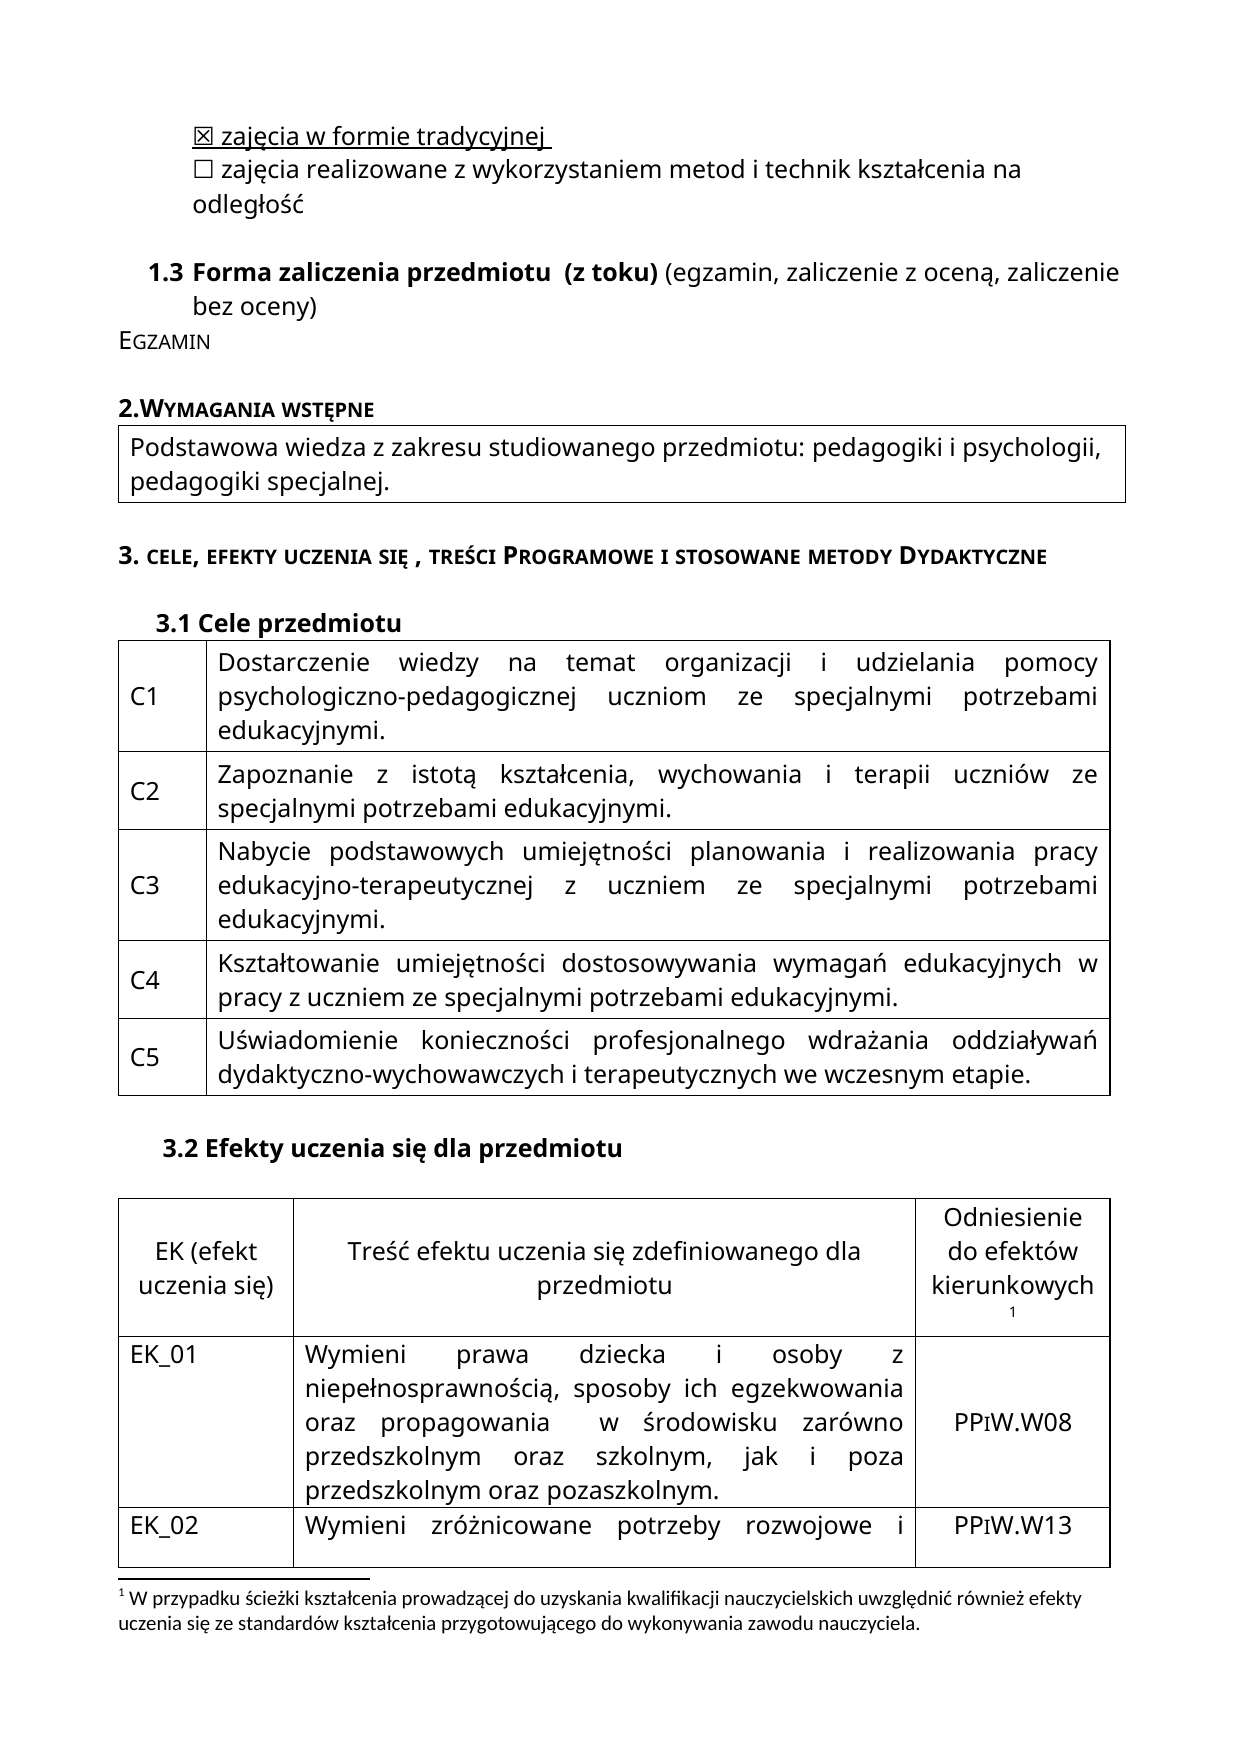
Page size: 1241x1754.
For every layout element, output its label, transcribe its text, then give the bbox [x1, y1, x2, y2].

table_cell Kształtowanie umiejętności dostosowywania wymagań edukacyjnych w pracy z uczniem ze specjalnymi potrzebami edukacyjnymi. [207, 941, 1109, 1018]
text ☒ zajęcia w formie tradycyjnej [192, 118, 1122, 152]
table_cell EK_01 [119, 1337, 293, 1507]
table_cell PPiW.W13 [916, 1508, 1109, 1567]
text 3.1 Cele przedmiotu [156, 605, 1122, 639]
text ☐ zajęcia realizowane z wykorzystaniem metod i technik kształcenia na odległość [192, 152, 1122, 220]
table_header Odniesienie do efektów kierunkowych [916, 1199, 1109, 1336]
table_header Podstawowa wiedza z zakresu studiowanego przedmiotu: pedagogiki i psychologii, pedagogiki specjalnej. [119, 426, 1125, 502]
text 2.Wymagania wstępne [118, 391, 1122, 425]
table_cell EK_02 [119, 1508, 293, 1567]
text 3.2 Efekty uczenia się dla przedmiotu [162, 1130, 1122, 1164]
table_header Treść efektu uczenia się zdefiniowanego dla przedmiotu [294, 1199, 915, 1336]
text Egzamin [118, 322, 1122, 357]
table_header EK (efekt uczenia się) [119, 1199, 293, 1336]
text 1.3 Forma zaliczenia przedmiotu (z toku) (egzamin, zaliczenie z oceną, zaliczenie bez oceny) [148, 254, 1122, 322]
table_cell PPiW.W08 [916, 1337, 1109, 1507]
table_cell Uświadomienie konieczności profesjonalnego wdrażania oddziaływań dydaktyczno-wychowawczych i terapeutycznych we wczesnym etapie. [207, 1019, 1109, 1095]
table_cell C5 [119, 1019, 206, 1095]
table_cell C3 [119, 830, 206, 940]
table_cell C2 [119, 752, 206, 828]
table_cell Nabycie podstawowych umiejętności planowania i realizowania pracy edukacyjno-terapeutycznej z uczniem ze specjalnymi potrzebami edukacyjnymi. [207, 830, 1109, 940]
table_cell C4 [119, 941, 206, 1018]
table_header C1 [119, 641, 206, 751]
table_cell Wymieni prawa dziecka i osoby z niepełnosprawnością, sposoby ich egzekwowania oraz propagowania w środowisku zarówno przedszkolnym oraz szkolnym, jak i poza przedszkolnym oraz pozaszkolnym. [294, 1337, 915, 1507]
table_header Dostarczenie wiedzy na temat organizacji i udzielania pomocy psychologiczno-pedagogicznej uczniom ze specjalnymi potrzebami edukacyjnymi. [207, 641, 1109, 751]
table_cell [294, 1508, 915, 1567]
text 3. cele, efekty uczenia się , treści Programowe i stosowane metody Dydaktyczne [118, 537, 1122, 571]
table_cell Zapoznanie z istotą kształcenia, wychowania i terapii uczniów ze specjalnymi potrzebami edukacyjnymi. [207, 752, 1109, 828]
